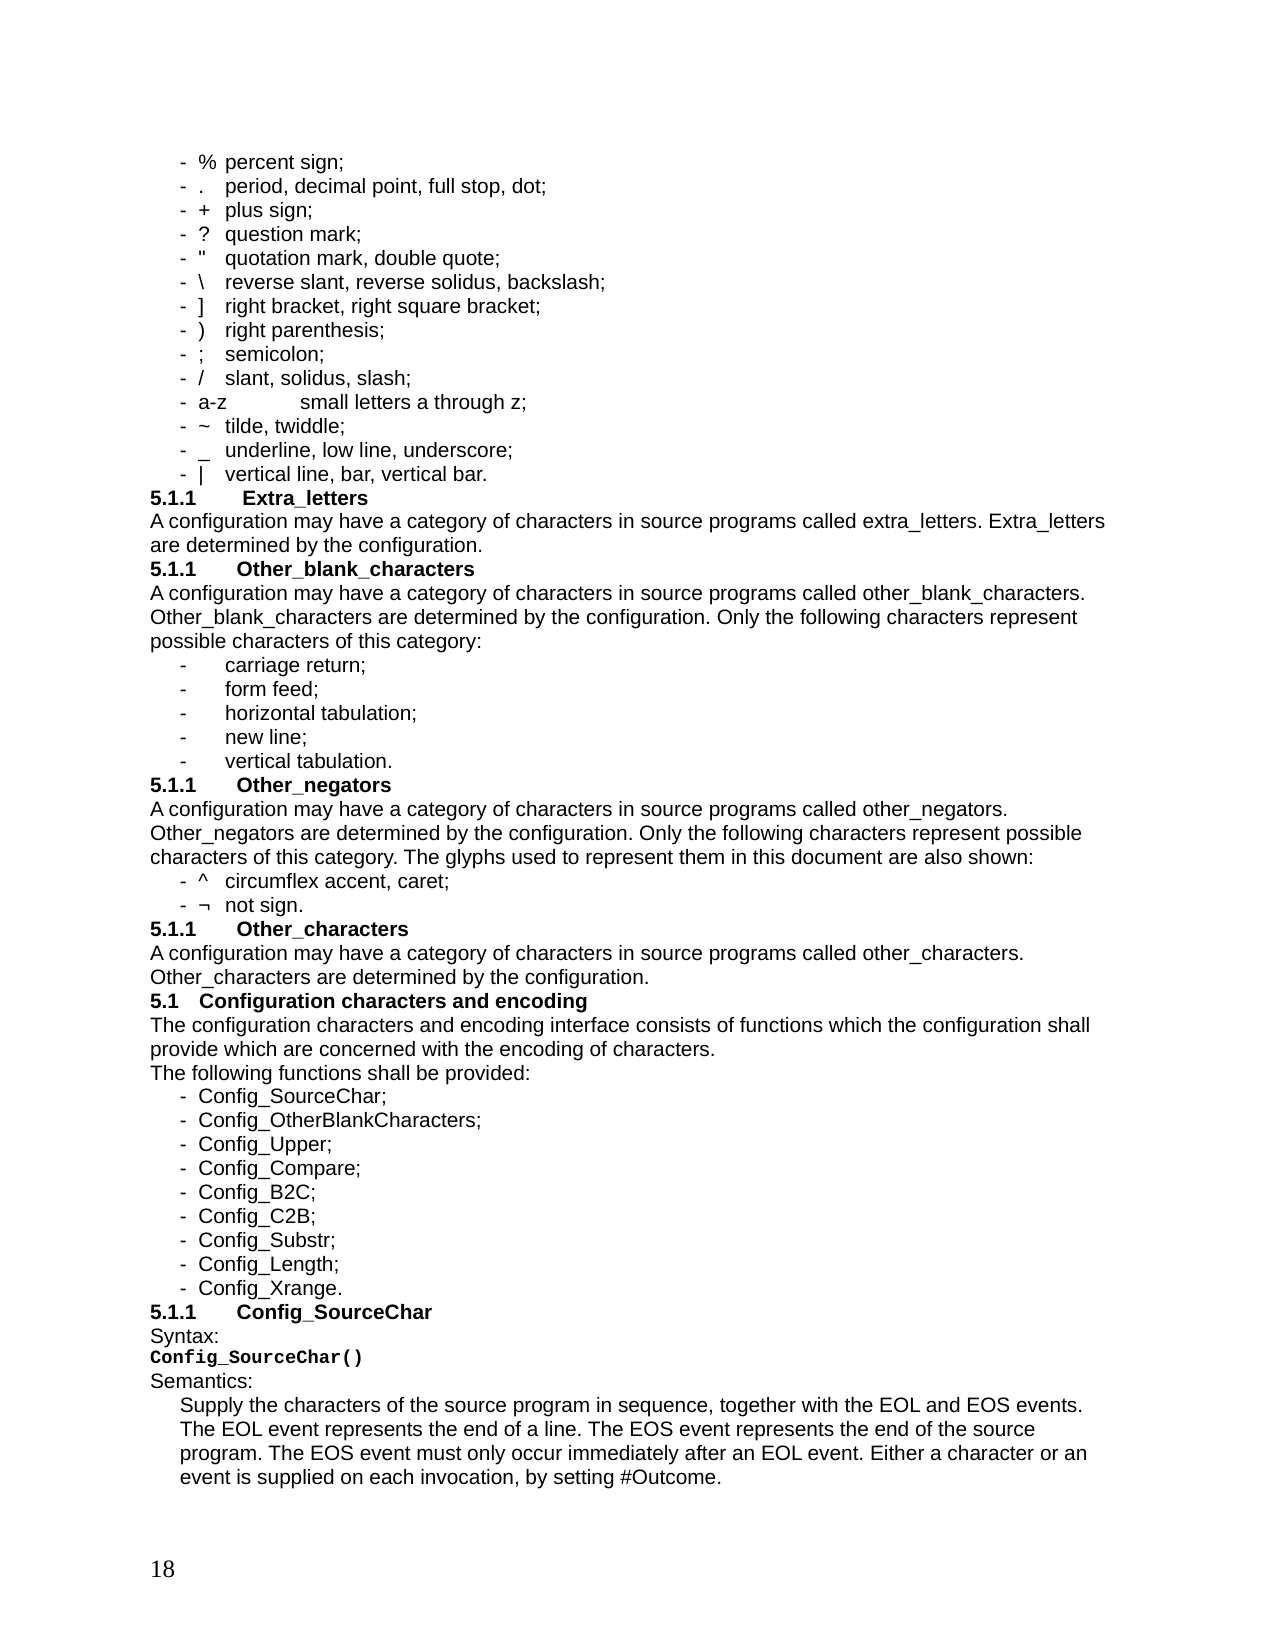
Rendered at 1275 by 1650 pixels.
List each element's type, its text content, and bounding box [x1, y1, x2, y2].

text - Config_OtherBlankCharacters; [179, 1108, 1125, 1132]
text - Config_C2B; [179, 1204, 1125, 1228]
text - ~ tilde, twiddle; [179, 413, 1125, 437]
list Other_characters [150, 917, 1125, 941]
text - Config_Length; [179, 1252, 1125, 1276]
text - a-z small letters a through z; [179, 389, 1125, 413]
text - " quotation mark, double quote; [179, 246, 1125, 270]
list Config_SourceChar [150, 1300, 1125, 1324]
text A configuration may have a category of characters in source programs called extra_letters. Extra_letters are determined by the configuration. [150, 509, 1125, 557]
text - + plus sign; [179, 198, 1125, 222]
list Other_blank_characters [150, 557, 1125, 581]
text The configuration characters and encoding interface consists of functions which the configuration shall provide which are concerned with the encoding of characters. [150, 1012, 1125, 1060]
text - \ reverse slant, reverse solidus, backslash; [179, 270, 1125, 294]
text - horizontal tabulation; [179, 701, 1125, 725]
text - ) right parenthesis; [179, 318, 1125, 342]
list Other_negators [150, 773, 1125, 797]
text - ? question mark; [179, 222, 1125, 246]
text A configuration may have a category of characters in source programs called other_negators. Other_negators are determined by the configuration. Only the following characters represent possible characters of this category. The glyphs used to represent them in this document are also shown: [150, 797, 1125, 869]
text Config_SourceChar() [150, 1348, 1125, 1369]
text Semantics: [150, 1369, 1125, 1393]
text - Config_B2C; [179, 1180, 1125, 1204]
text - form feed; [179, 677, 1125, 701]
text - ^ circumflex accent, caret; [179, 869, 1125, 893]
text - Config_Compare; [179, 1156, 1125, 1180]
text - _ underline, low line, underscore; [179, 437, 1125, 461]
text A configuration may have a category of characters in source programs called other_characters. Other_characters are determined by the configuration. [150, 941, 1125, 988]
text - | vertical line, bar, vertical bar. [179, 461, 1125, 485]
text - new line; [179, 725, 1125, 749]
text - carriage return; [179, 653, 1125, 677]
text - % percent sign; [179, 150, 1125, 174]
text - Config_Upper; [179, 1132, 1125, 1156]
text - . period, decimal point, full stop, dot; [179, 174, 1125, 198]
text - / slant, solidus, slash; [179, 366, 1125, 389]
text The following functions shall be provided: [150, 1060, 1125, 1084]
text - Config_Substr; [179, 1228, 1125, 1252]
text Supply the characters of the source program in sequence, together with the EOL and EOS events. The EOL event represents the end of a line. The EOS event represents the end of the source program. The EOS event must only occur immediately after an EOL event. Either a character or an event is supplied on each invocation, by setting #Outcome. [179, 1393, 1125, 1489]
text - Config_SourceChar; [179, 1084, 1125, 1108]
text - ] right bracket, right square bracket; [179, 294, 1125, 318]
text - ; semicolon; [179, 342, 1125, 366]
text Syntax: [150, 1324, 1125, 1348]
text - Config_Xrange. [179, 1276, 1125, 1300]
list Extra_letters [150, 485, 1125, 509]
text - ¬ not sign. [179, 893, 1125, 917]
text - vertical tabulation. [179, 749, 1125, 773]
text A configuration may have a category of characters in source programs called other_blank_characters. Other_blank_characters are determined by the configuration. Only the following characters represent possible characters of this category: [150, 581, 1125, 653]
list Configuration characters and encoding [150, 988, 1125, 1012]
